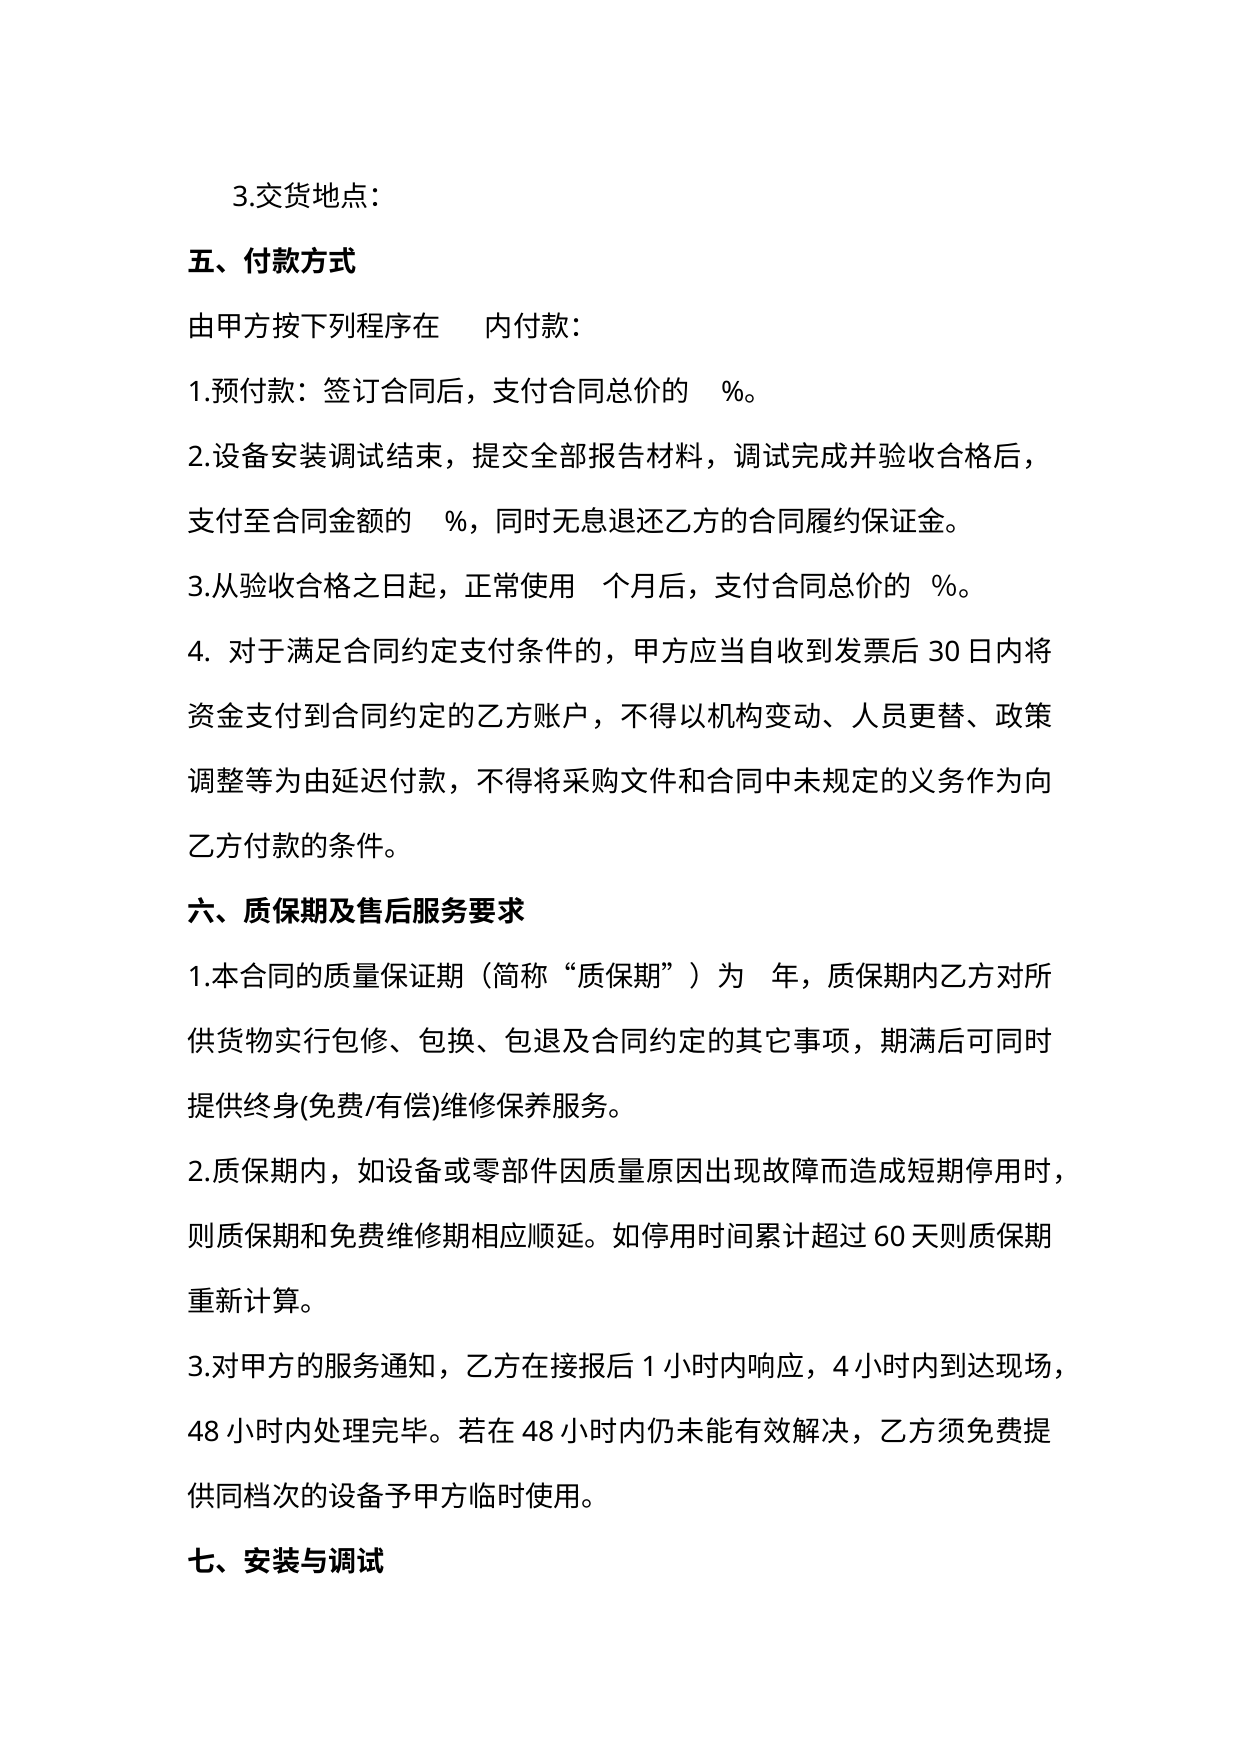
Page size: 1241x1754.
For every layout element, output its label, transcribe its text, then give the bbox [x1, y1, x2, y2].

text 4. 对于满足合同约定支付条件的，甲方应当自收到发票后30日内将资金支付到合同约定的乙方账户，不得以机构变动、人员更替、政策调整等为由延迟付款，不得将采购文件和合同中未规定的义务作为向乙方付款的条件。 [187, 617, 1053, 877]
text 2.设备安装调试结束，提交全部报告材料，调试完成并验收合格后，支付至合同金额的 %，同时无息退还乙方的合同履约保证金。 [187, 422, 1053, 552]
text 由甲方按下列程序在 内付款： [187, 292, 1053, 357]
text 七、安装与调试 [187, 1527, 1053, 1592]
text 1.预付款：签订合同后，支付合同总价的 %。 [187, 357, 1053, 422]
text 六、质保期及售后服务要求 [187, 877, 1053, 942]
text 1.本合同的质量保证期（简称“质保期”）为 年，质保期内乙方对所供货物实行包修、包换、包退及合同约定的其它事项，期满后可同时提供终身(免费/有偿)维修保养服务。 [187, 942, 1053, 1137]
text 3.从验收合格之日起，正常使用 个月后，支付合同总价的 ％。 [187, 552, 1053, 617]
text 3.对甲方的服务通知，乙方在接报后1小时内响应，4小时内到达现场，48小时内处理完毕。若在48小时内仍未能有效解决，乙方须免费提供同档次的设备予甲方临时使用。 [187, 1332, 1053, 1527]
text 2.质保期内，如设备或零部件因质量原因出现故障而造成短期停用时，则质保期和免费维修期相应顺延。如停用时间累计超过60天则质保期重新计算。 [187, 1137, 1053, 1332]
text 3.交货地点： [187, 162, 1053, 227]
text 五、付款方式 [187, 227, 1053, 292]
